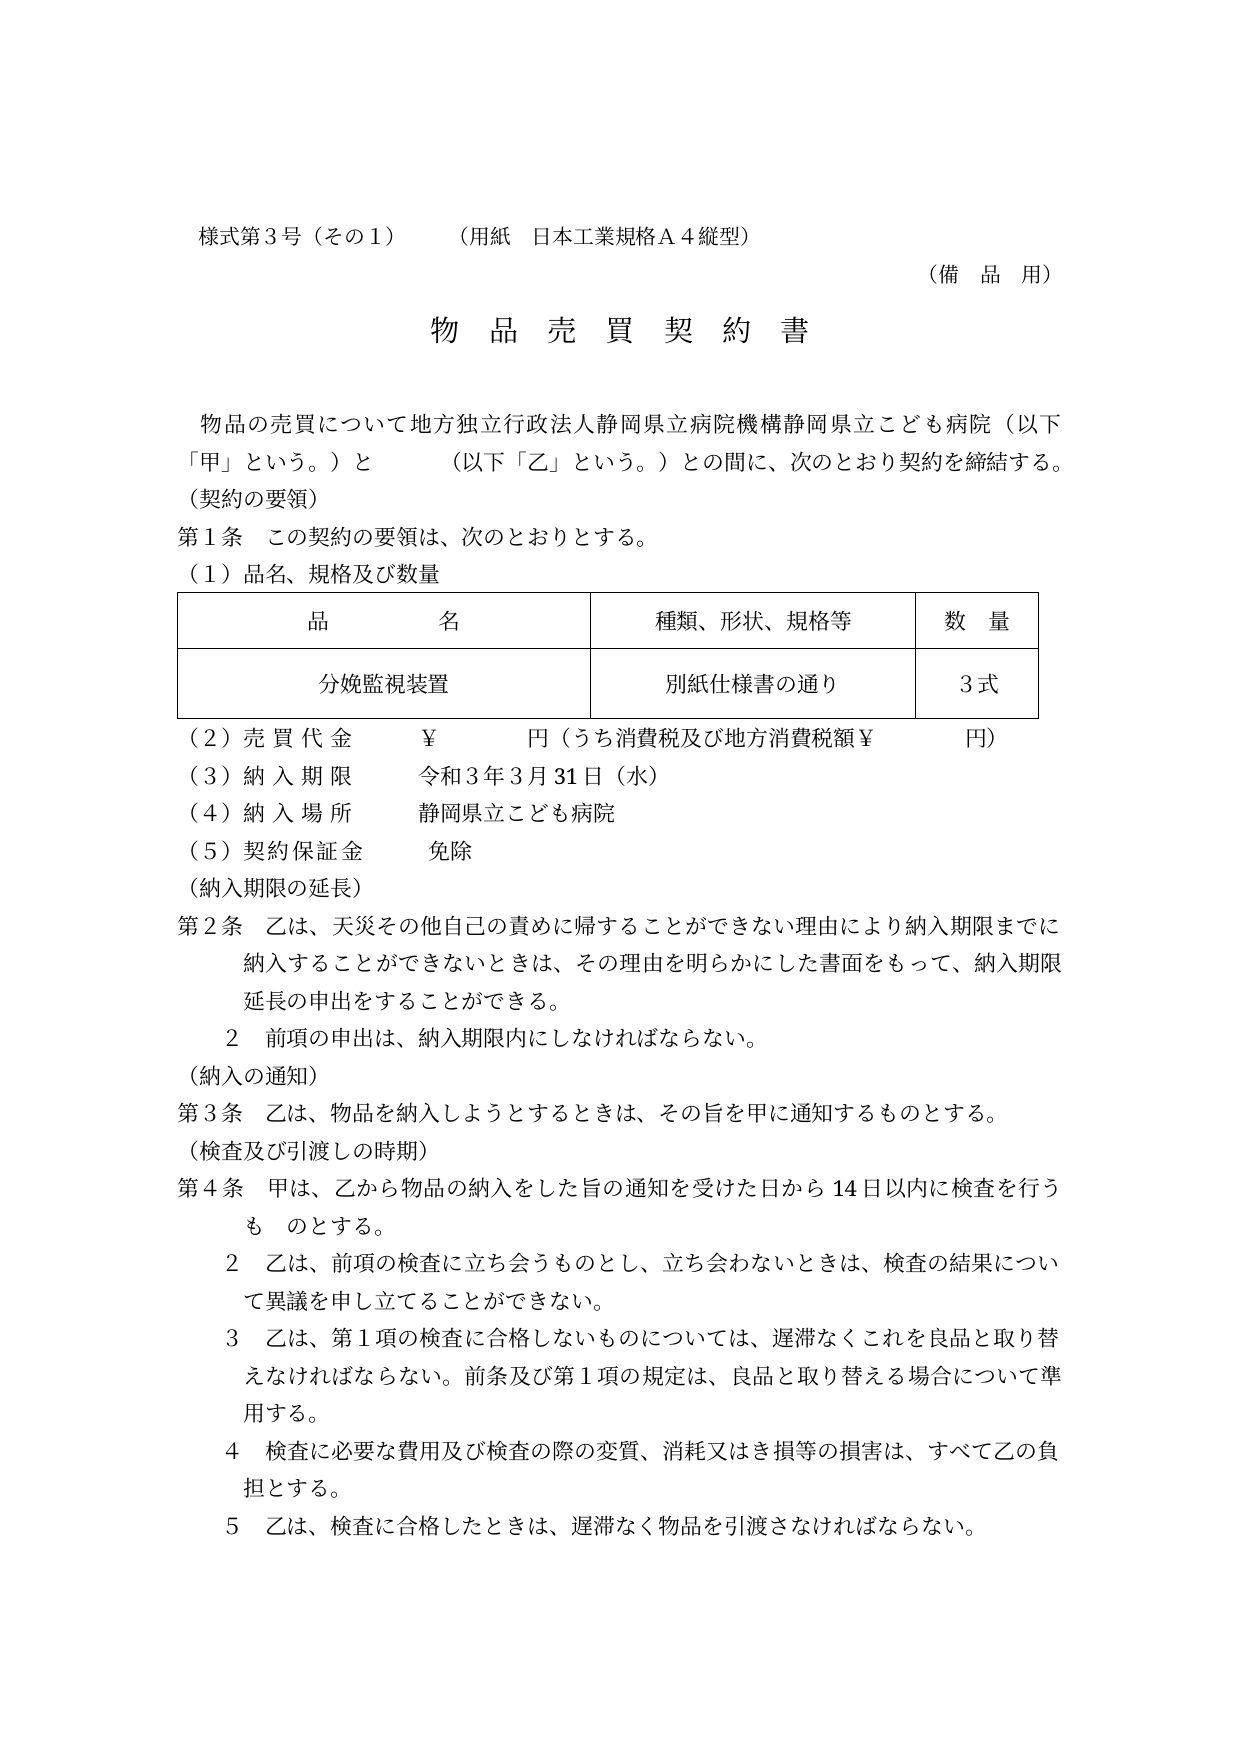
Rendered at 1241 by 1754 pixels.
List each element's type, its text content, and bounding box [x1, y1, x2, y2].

text ２ 前項の申出は、納入期限内にしなければならない。 [177, 1018, 1063, 1056]
text （２）売買代金 ￥ 円（うち消費税及び地方消費税額￥ 円） [177, 718, 1063, 756]
text 第１条 この契約の要領は、次のとおりとする。 [177, 517, 1063, 554]
text （納入期限の延長） [177, 868, 1063, 906]
text （５）契約保証金 免除 [177, 831, 1063, 868]
text ３ 乙は、第１項の検査に合格しないものについては、遅滞なくこれを良品と取り替えなければならない。前条及び第１項の規定は、良品と取り替える場合について準用する。 [221, 1318, 1063, 1431]
text （１）品名、規格及び数量 [177, 554, 1063, 592]
text （４）納入場所 静岡県立こども病院 [177, 793, 1063, 831]
text ５ 乙は、検査に合格したときは、遅滞なく物品を引渡さなければならない。 [177, 1506, 1063, 1543]
table_cell 別紙仕様書の通り [591, 649, 915, 717]
text （納入の通知） [177, 1056, 1063, 1093]
table_header 品 名 [178, 593, 590, 648]
text ２ 乙は、前項の検査に立ち会うものとし、立ち会わないときは、検査の結果について異議を申し立てることができない。 [221, 1243, 1063, 1318]
text （３）納入期限 令和３年３月31日（水） [177, 756, 1063, 793]
text 様式第３号（その１） （用紙 日本工業規格Ａ４縦型） [177, 217, 1063, 254]
text 物品の売買について地方独立行政法人静岡県立病院機構静岡県立こども病院（以下「甲」という。）と （以下「乙」という。）との間に、次のとおり契約を締結する。 [177, 404, 1063, 479]
table_cell 分娩監視装置 [178, 649, 590, 717]
text （備 品 用） [177, 254, 1063, 292]
text ４ 検査に必要な費用及び検査の際の変質、消耗又はき損等の損害は、すべて乙の負担とする。 [221, 1431, 1063, 1506]
text （契約の要領） [177, 479, 1063, 517]
table_cell ３式 [916, 649, 1038, 717]
text 第２条 乙は、天災その他自己の責めに帰することができない理由により納入期限までに納入することができないときは、その理由を明らかにした書面をもって、納入期限延長の申出をすることができる。 [177, 906, 1063, 1018]
table_header 種類、形状、規格等 [591, 593, 915, 648]
table_header 数 量 [916, 593, 1038, 648]
text 第３条 乙は、物品を納入しようとするときは、その旨を甲に通知するものとする。 [177, 1093, 1063, 1131]
text 物 品 売 買 契 約 書 [177, 292, 1063, 367]
text 第４条 甲は、乙から物品の納入をした旨の通知を受けた日から14日以内に検査を行うも のとする。 [177, 1168, 1063, 1243]
text （検査及び引渡しの時期） [177, 1131, 1063, 1168]
